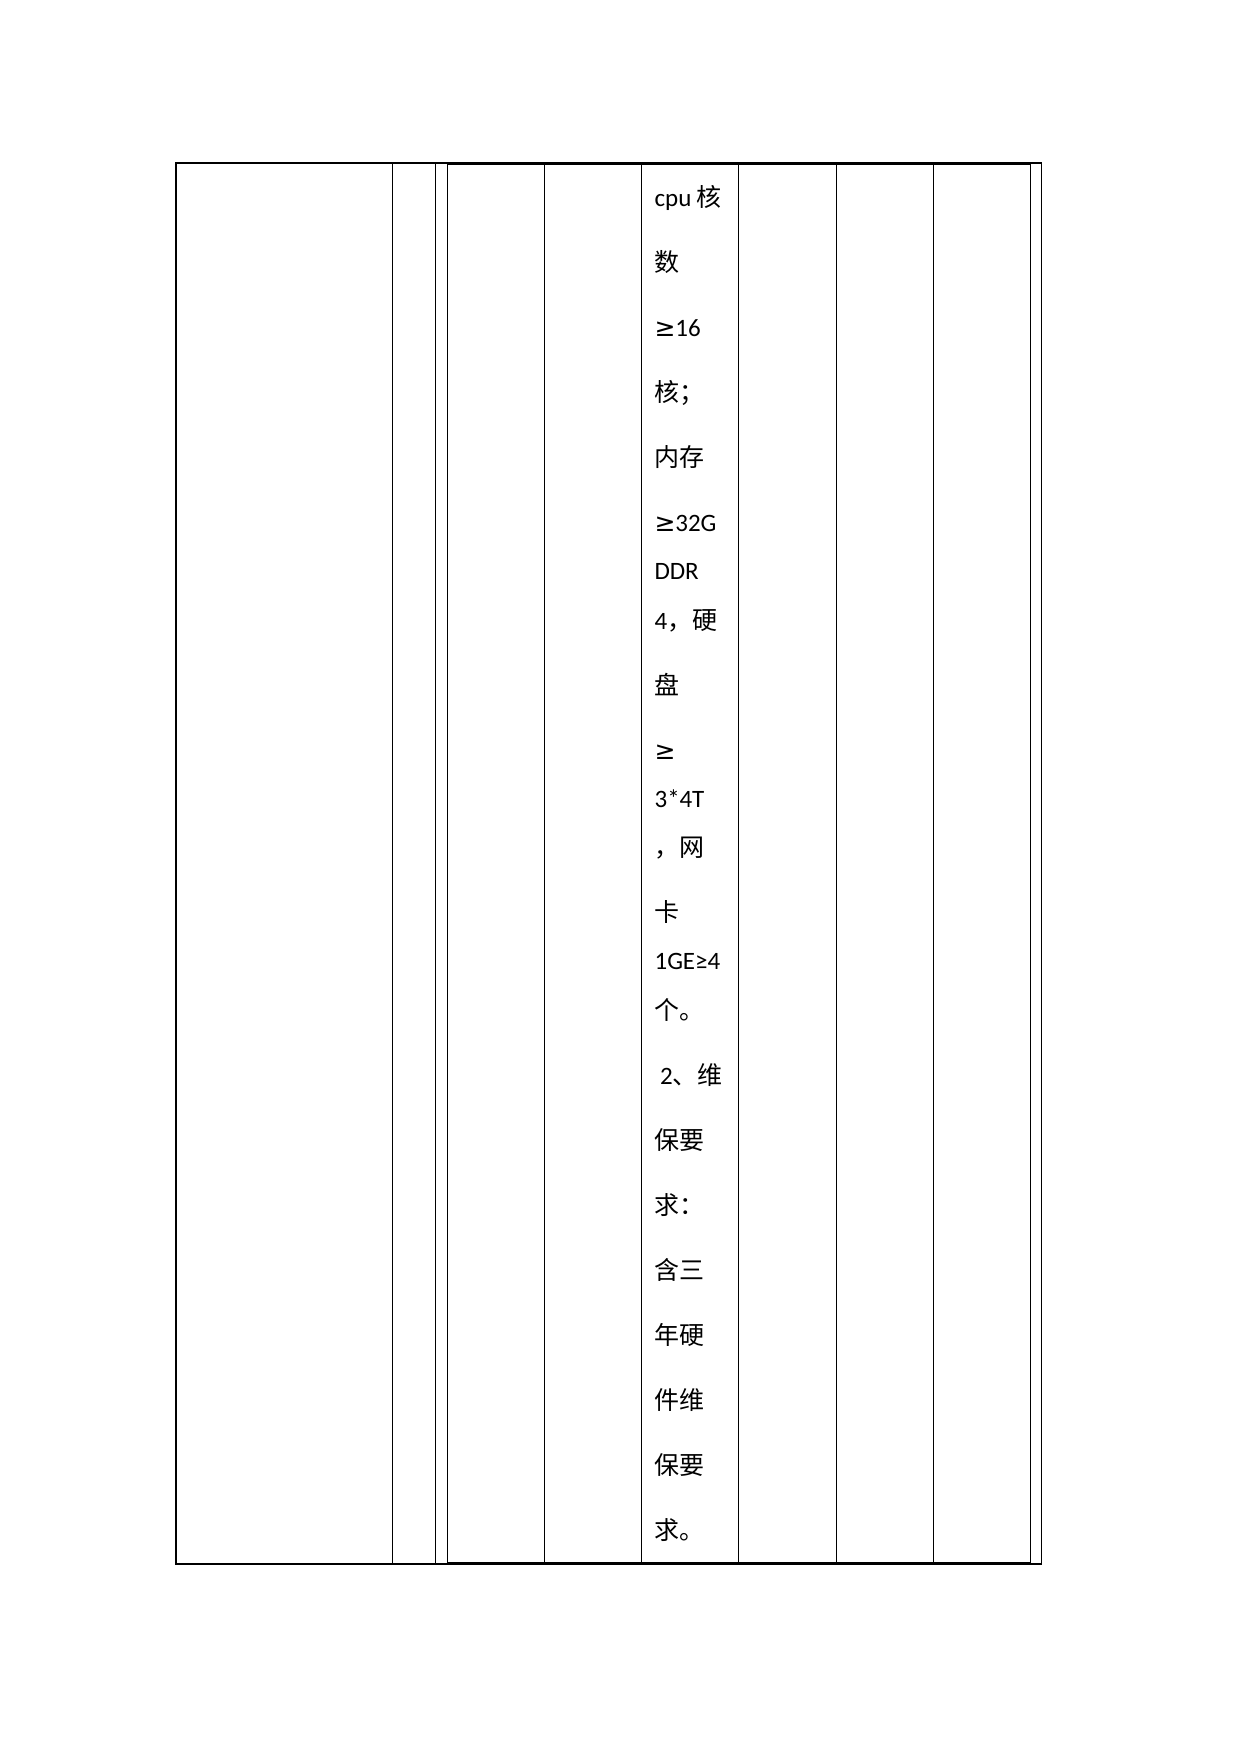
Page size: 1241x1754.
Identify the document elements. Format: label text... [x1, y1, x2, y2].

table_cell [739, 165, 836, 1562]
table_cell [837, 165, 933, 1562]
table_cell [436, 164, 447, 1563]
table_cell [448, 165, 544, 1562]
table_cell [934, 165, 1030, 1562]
table_cell 1 [393, 164, 435, 1563]
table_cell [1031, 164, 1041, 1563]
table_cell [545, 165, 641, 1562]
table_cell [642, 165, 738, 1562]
table_cell [177, 164, 392, 1563]
